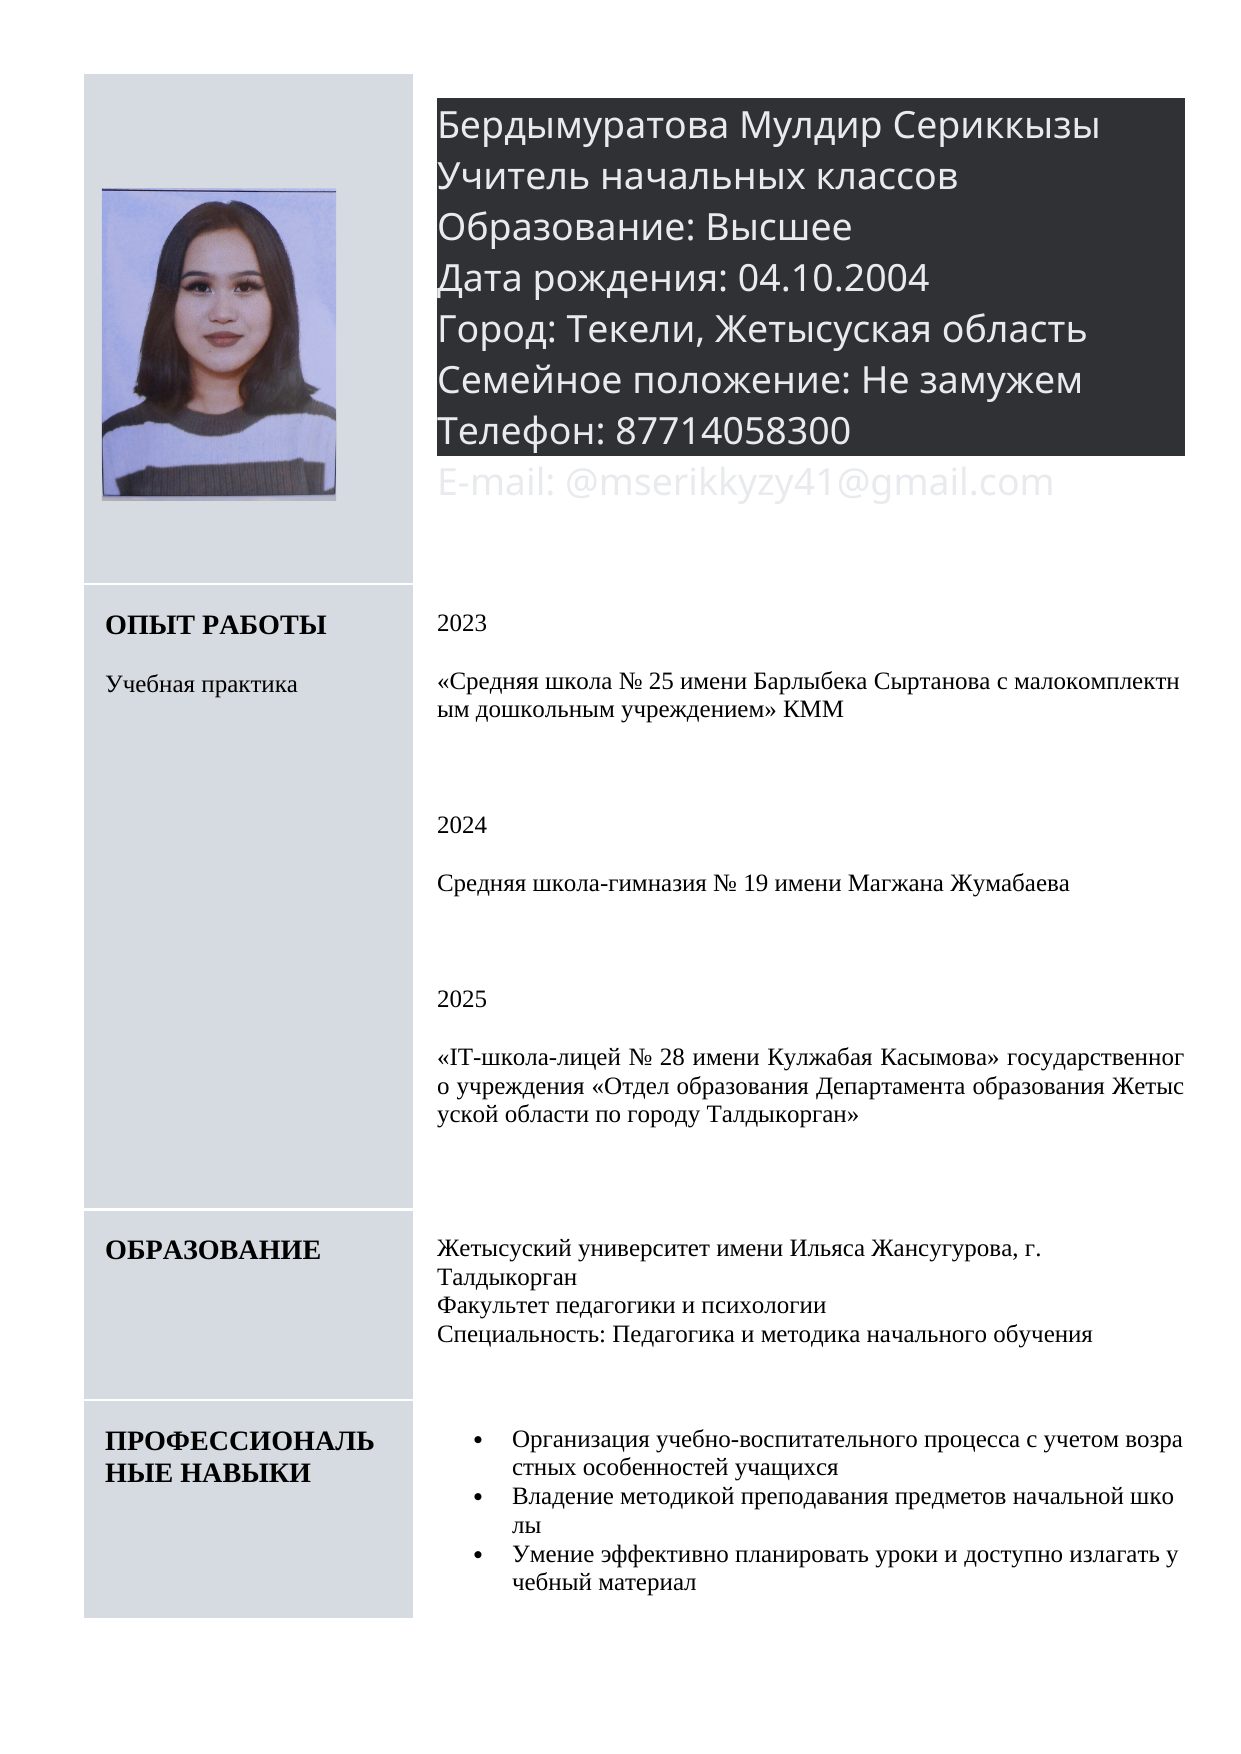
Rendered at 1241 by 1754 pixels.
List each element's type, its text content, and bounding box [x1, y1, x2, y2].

table_header [84, 74, 413, 583]
table_cell Жетысуский университет имени Ильяса Жансугурова, г. Талдыкорган Факультет педагогики и психологии Специальность: Педагогика и методика начального обучения [415, 1211, 1206, 1399]
table_cell 2023 «Средняя школа № 25 имени Барлыбека Сыртанова с малокомплектным дошкольным учреждением» КММ 2024 Средняя школа-гимназия № 19 имени Магжана Жумабаева 2025 «IT-школа-лицей № 28 имени Кулжабая Касымова» государственного учреждения «Отдел образования Департамента образования Жетысуской области по городу Талдыкорган» [415, 585, 1206, 1208]
table_cell ОПЫТ РАБОТЫ Учебная практика [84, 585, 413, 1208]
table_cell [415, 1401, 1206, 1618]
table_cell ОБРАЗОВАНИЕ [84, 1211, 413, 1399]
table_header Бердымуратова Мулдир Сериккызы Учитель начальных классов Образование: Высшее Дата рождения: 04.10.2004 Город: Текели, Жетысуская область Семейное положение: Не замужем Телефон: 87714058300 E-mail: @mserikkyzy41@gmail.com [415, 76, 1206, 583]
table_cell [84, 1401, 413, 1618]
